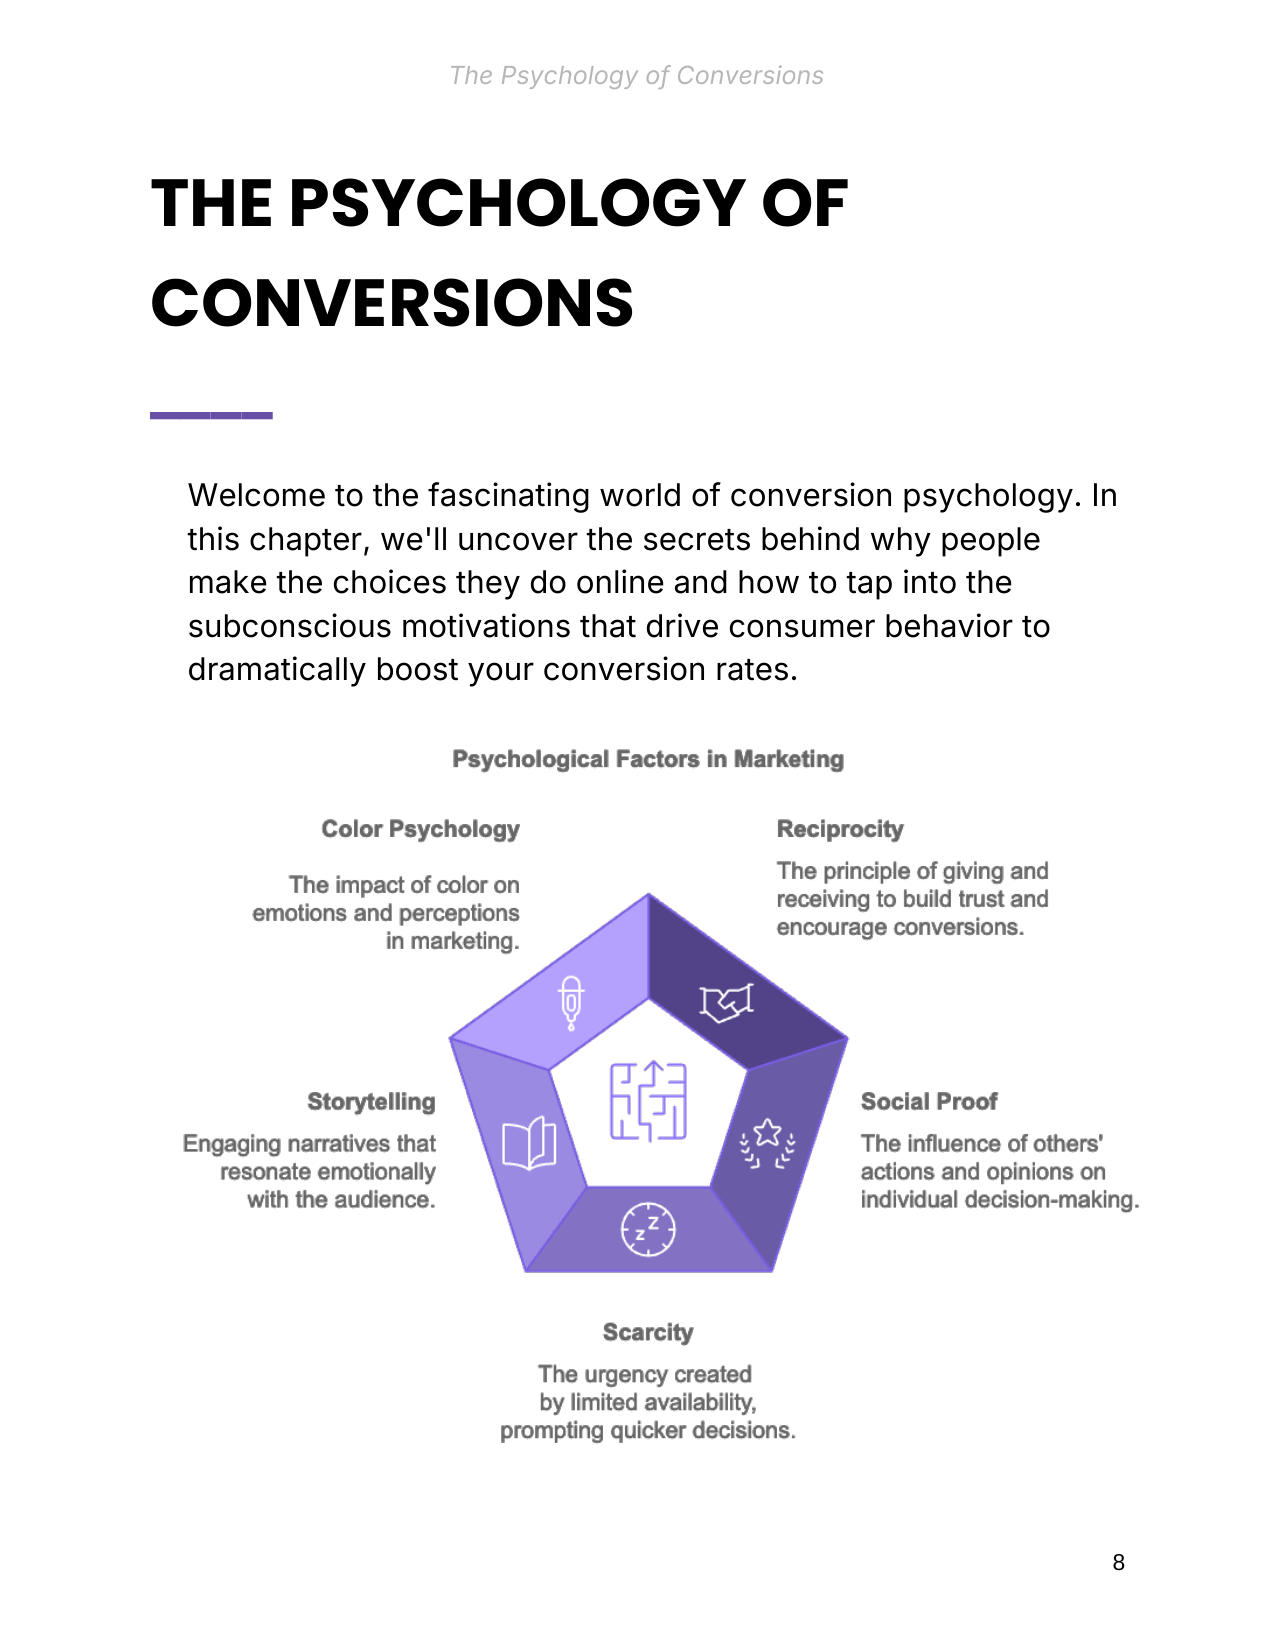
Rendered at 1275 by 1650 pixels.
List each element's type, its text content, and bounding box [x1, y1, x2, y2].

subtitle THE PSYCHOLOGY OF CONVERSIONS [150, 150, 1125, 350]
picture [178, 731, 1151, 1458]
text ____ [150, 350, 1125, 428]
text Welcome to the fascinating world of conversion psychology. In this chapter, we'll uncover the secrets behind why people make the choices they do online and how to tap into the subconscious motivations that drive consumer behavior to dramatically boost your conversion rates. [187, 477, 1125, 688]
